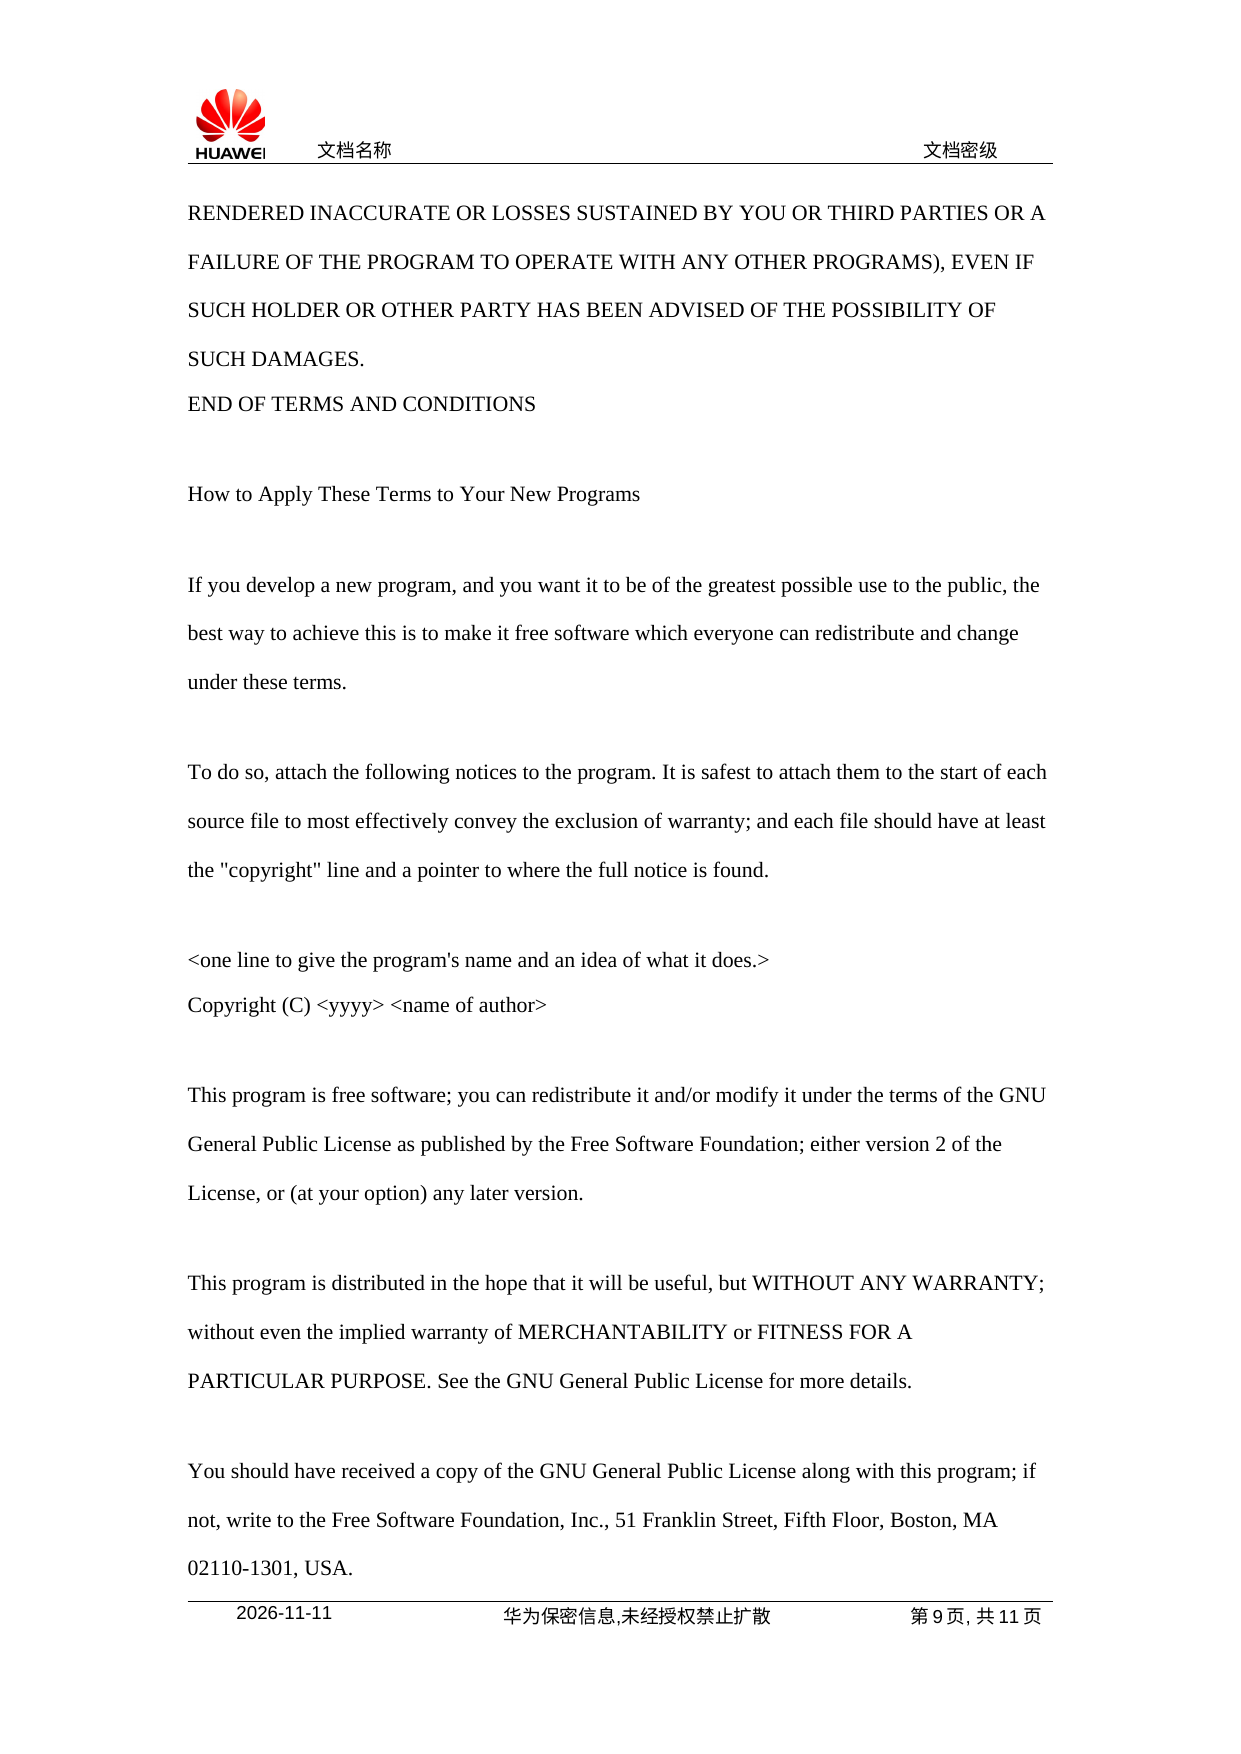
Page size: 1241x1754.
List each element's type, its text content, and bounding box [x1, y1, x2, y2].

text Copyright (C) <yyyy> <name of author> [187, 988, 1053, 1021]
text This program is free software; you can redistribute it and/or modify it under the terms of the GNU General Public License as published by the Free Software Foundation; either version 2 of the License, or (at your option) any later version. [187, 1079, 1053, 1209]
text If you develop a new program, and you want it to be of the greatest possible use to the public, the best way to achieve this is to make it free software which everyone can redistribute and change under these terms. [187, 568, 1053, 698]
text How to Apply These Terms to Your New Programs [187, 478, 1053, 510]
picture [196, 89, 265, 159]
text This program is distributed in the hope that it will be useful, but WITHOUT ANY WARRANTY; without even the implied warranty of MERCHANTABILITY or FITNESS FOR A PARTICULAR PURPOSE. See the GNU General Public License for more details. [187, 1266, 1053, 1396]
text You should have received a copy of the GNU General Public License along with this program; if not, write to the Free Software Foundation, Inc., 51 Franklin Street, Fifth Floor, Boston, MA 02110-1301, USA. [187, 1454, 1053, 1584]
text END OF TERMS AND CONDITIONS [187, 388, 1053, 420]
text To do so, attach the following notices to the program. It is safest to attach them to the start of each source file to most effectively convey the exclusion of warranty; and each file should have at least the "copyright" line and a pointer to where the full notice is found. [187, 756, 1053, 886]
text <one line to give the program's name and an idea of what it does.> [187, 943, 1053, 976]
